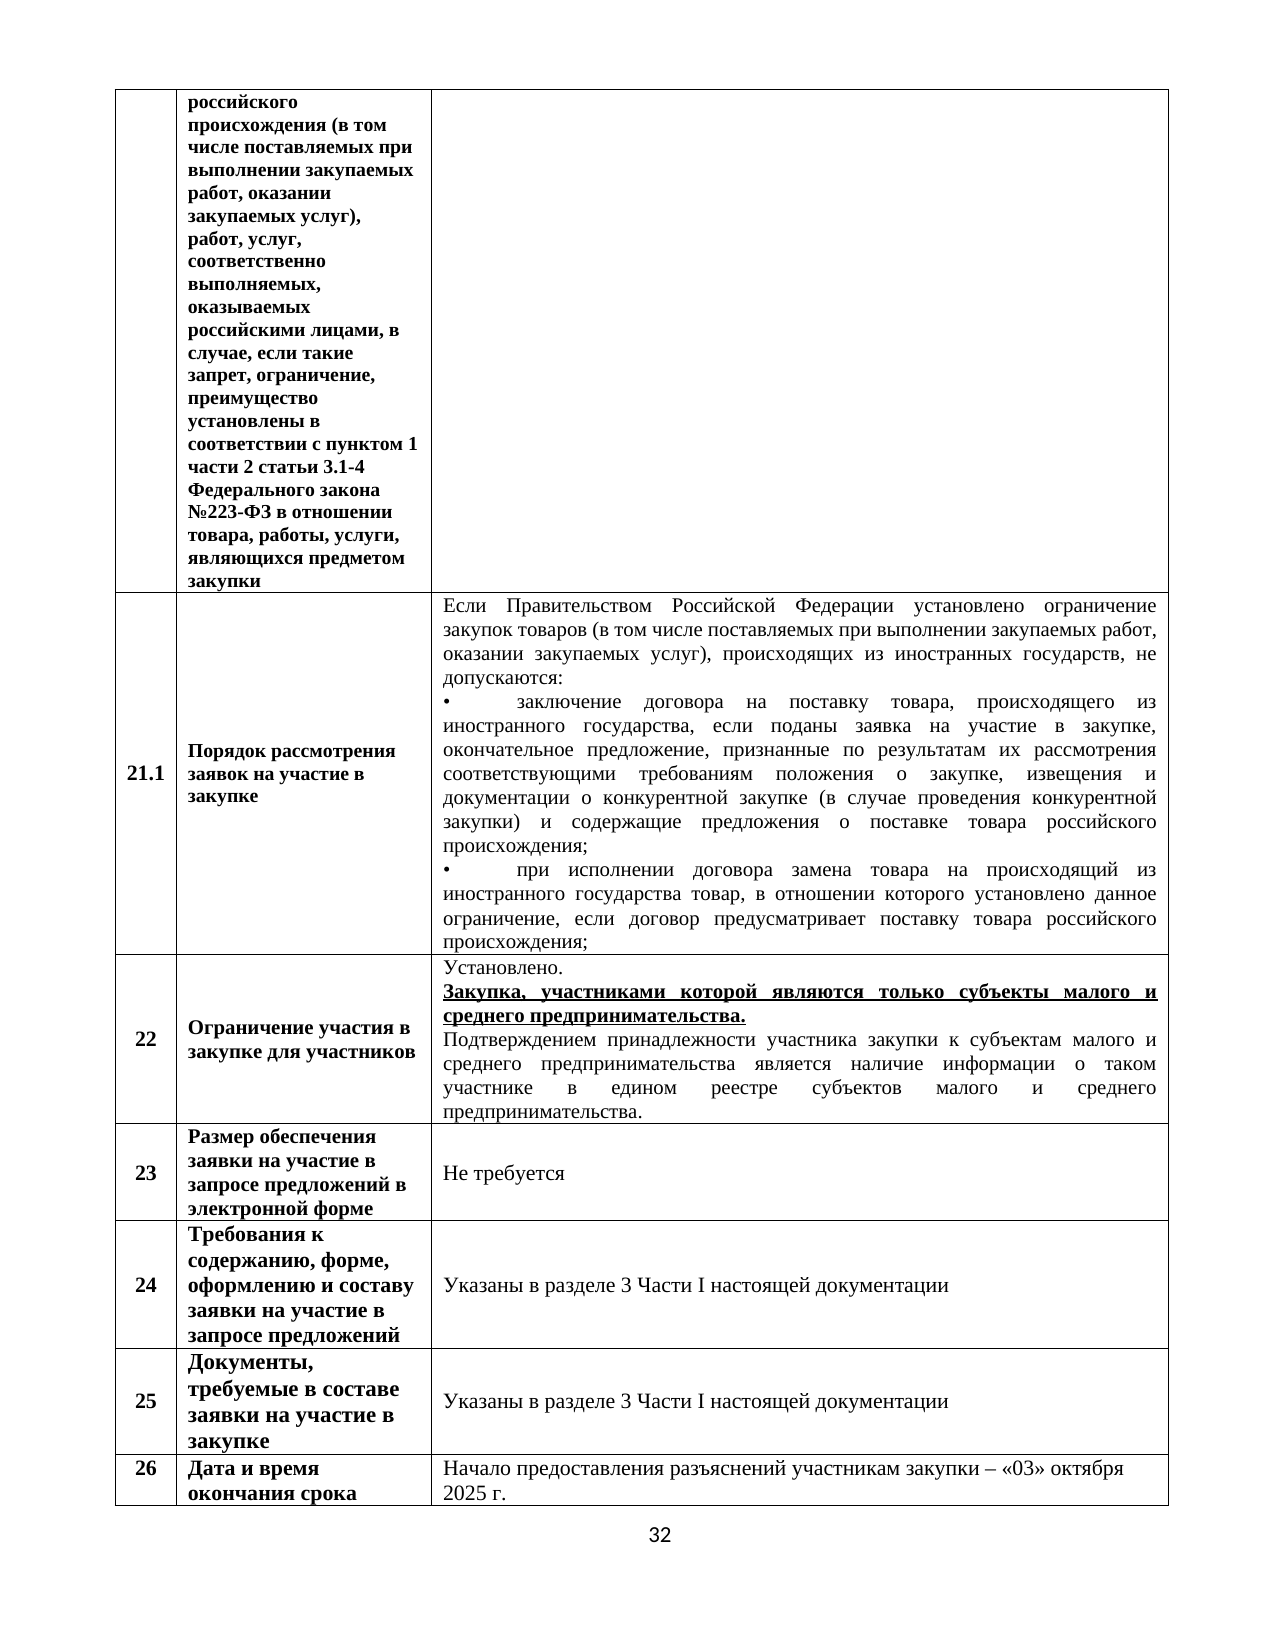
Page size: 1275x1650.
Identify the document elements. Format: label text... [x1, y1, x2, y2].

table_cell Не требуется [432, 1124, 1168, 1220]
table_cell Если Правительством Российской Федерации установлено ограничение закупок товаров (в том числе поставляемых при выполнении закупаемых работ, оказании закупаемых услуг), происходящих из иностранных государств, не допускаются: • заключение договора на поставку товара, происходящего из иностранного государства, если поданы заявка на участие в закупке, окончательное предложение, признанные по результатам их рассмотрения соответствующими требованиям положения о закупке, извещения и документации о конкурентной закупке (в случае проведения конкурентной закупки) и содержащие предложения о поставке товара российского происхождения; • при исполнении договора замена товара на происходящий из иностранного государства товар, в отношении которого установлено данное ограничение, если договор предусматривает поставку товара российского происхождения; [432, 593, 1168, 953]
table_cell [177, 1455, 431, 1505]
table_cell 25 [116, 1349, 176, 1454]
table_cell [432, 90, 1168, 592]
table_cell 22 [116, 955, 176, 1123]
table_cell 24 [116, 1221, 176, 1347]
table_cell Ограничение участия в закупке для участников [177, 955, 431, 1123]
table_cell 26 [116, 1455, 176, 1505]
table_cell Порядок рассмотрения заявок на участие в закупке [177, 593, 431, 953]
table_cell Установлено. Закупка, участниками которой являются только субъекты малого и среднего предпринимательства. Подтверждением принадлежности участника закупки к субъектам малого и среднего предпринимательства является наличие информации о таком участнике в едином реестре субъектов малого и среднего предпринимательства. [432, 955, 1168, 1123]
table_cell 21 [116, 90, 176, 592]
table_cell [432, 1455, 1168, 1505]
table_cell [177, 90, 431, 592]
table_cell 23 [116, 1124, 176, 1220]
table_cell Требования к содержанию, форме, оформлению и составу заявки на участие в запросе предложений [177, 1221, 431, 1347]
table_cell 21.1 [116, 593, 176, 953]
table_cell Размер обеспечения заявки на участие в запросе предложений в электронной форме [177, 1124, 431, 1220]
table_cell Указаны в разделе 3 Части I настоящей документации [432, 1221, 1168, 1347]
table_cell Документы, требуемые в составе заявки на участие в закупке [177, 1349, 431, 1454]
table_cell Указаны в разделе 3 Части I настоящей документации [432, 1349, 1168, 1454]
